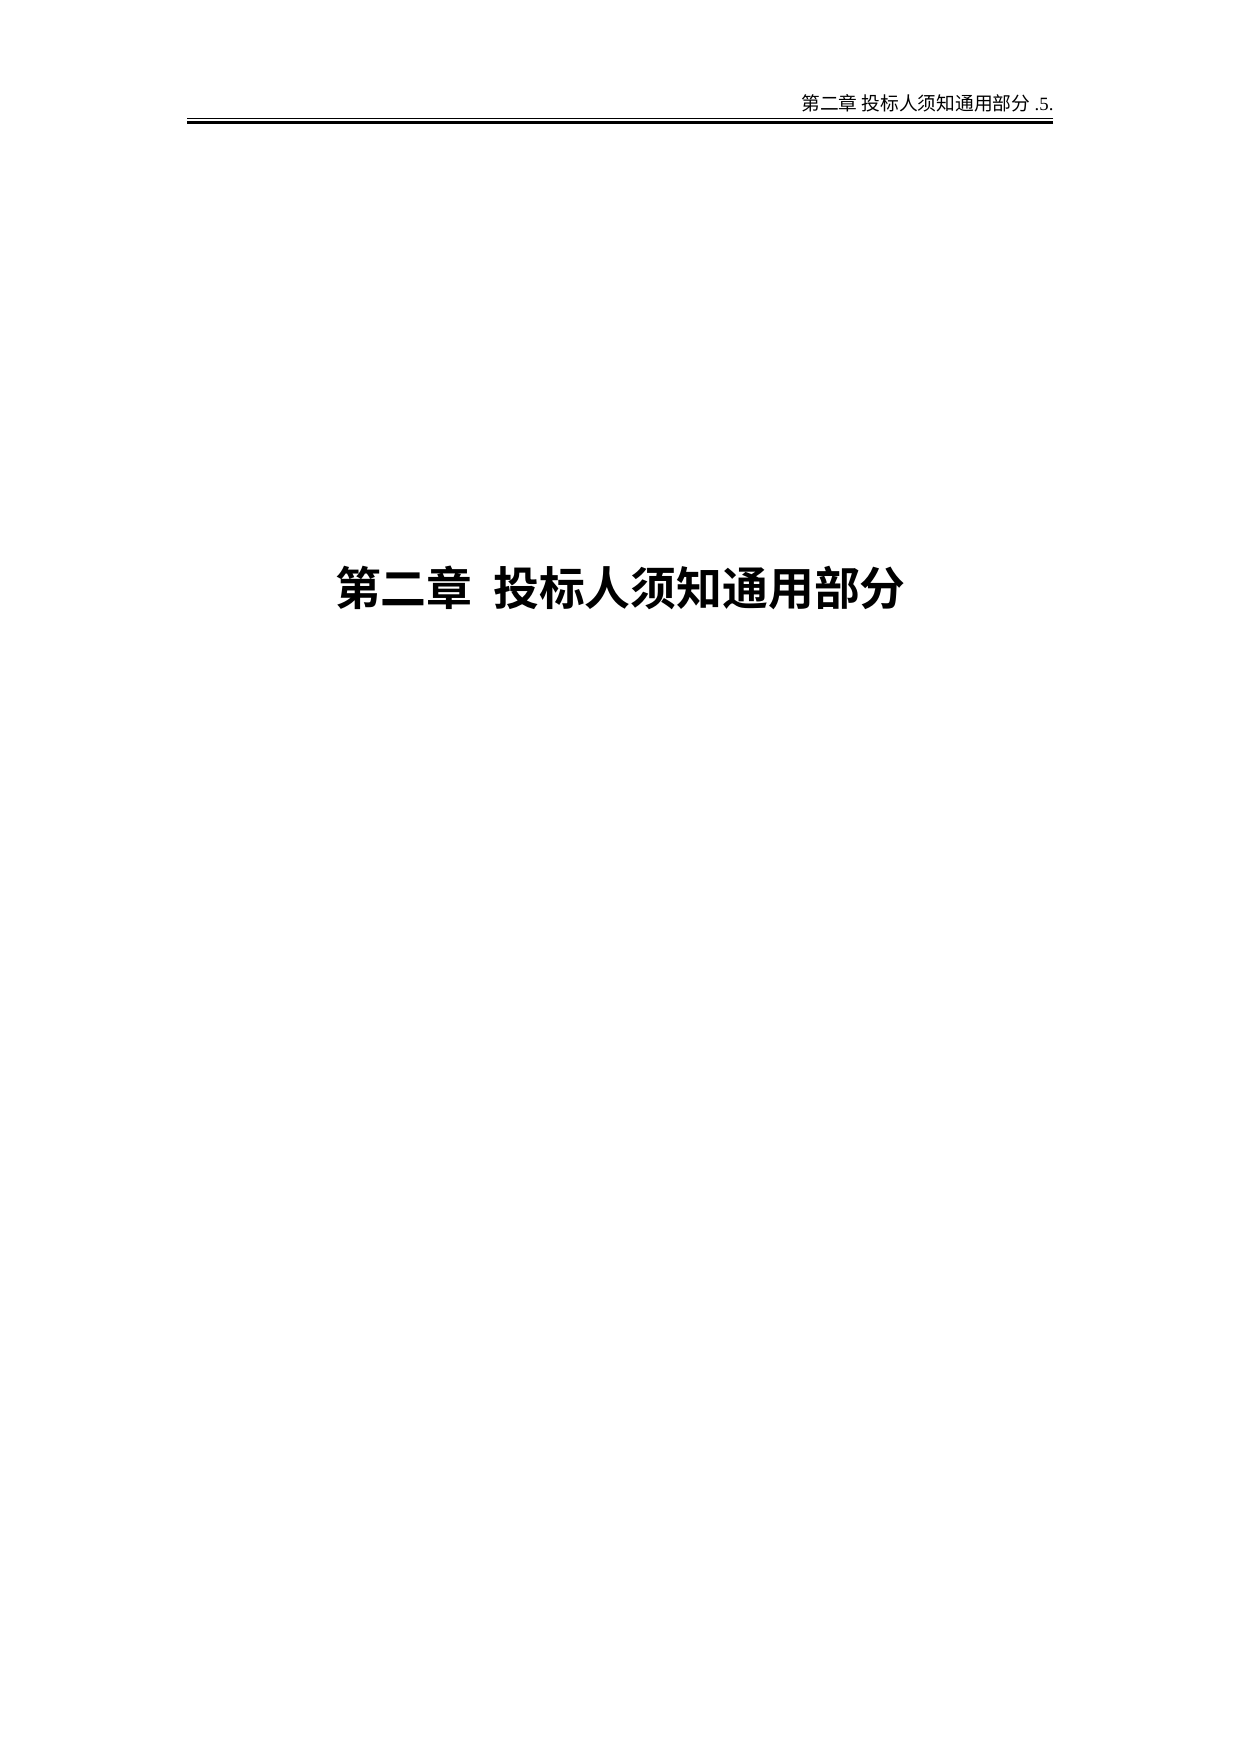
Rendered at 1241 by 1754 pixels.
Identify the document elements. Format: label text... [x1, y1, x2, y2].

text 第二章 投标人须知通用部分 [187, 537, 1053, 634]
